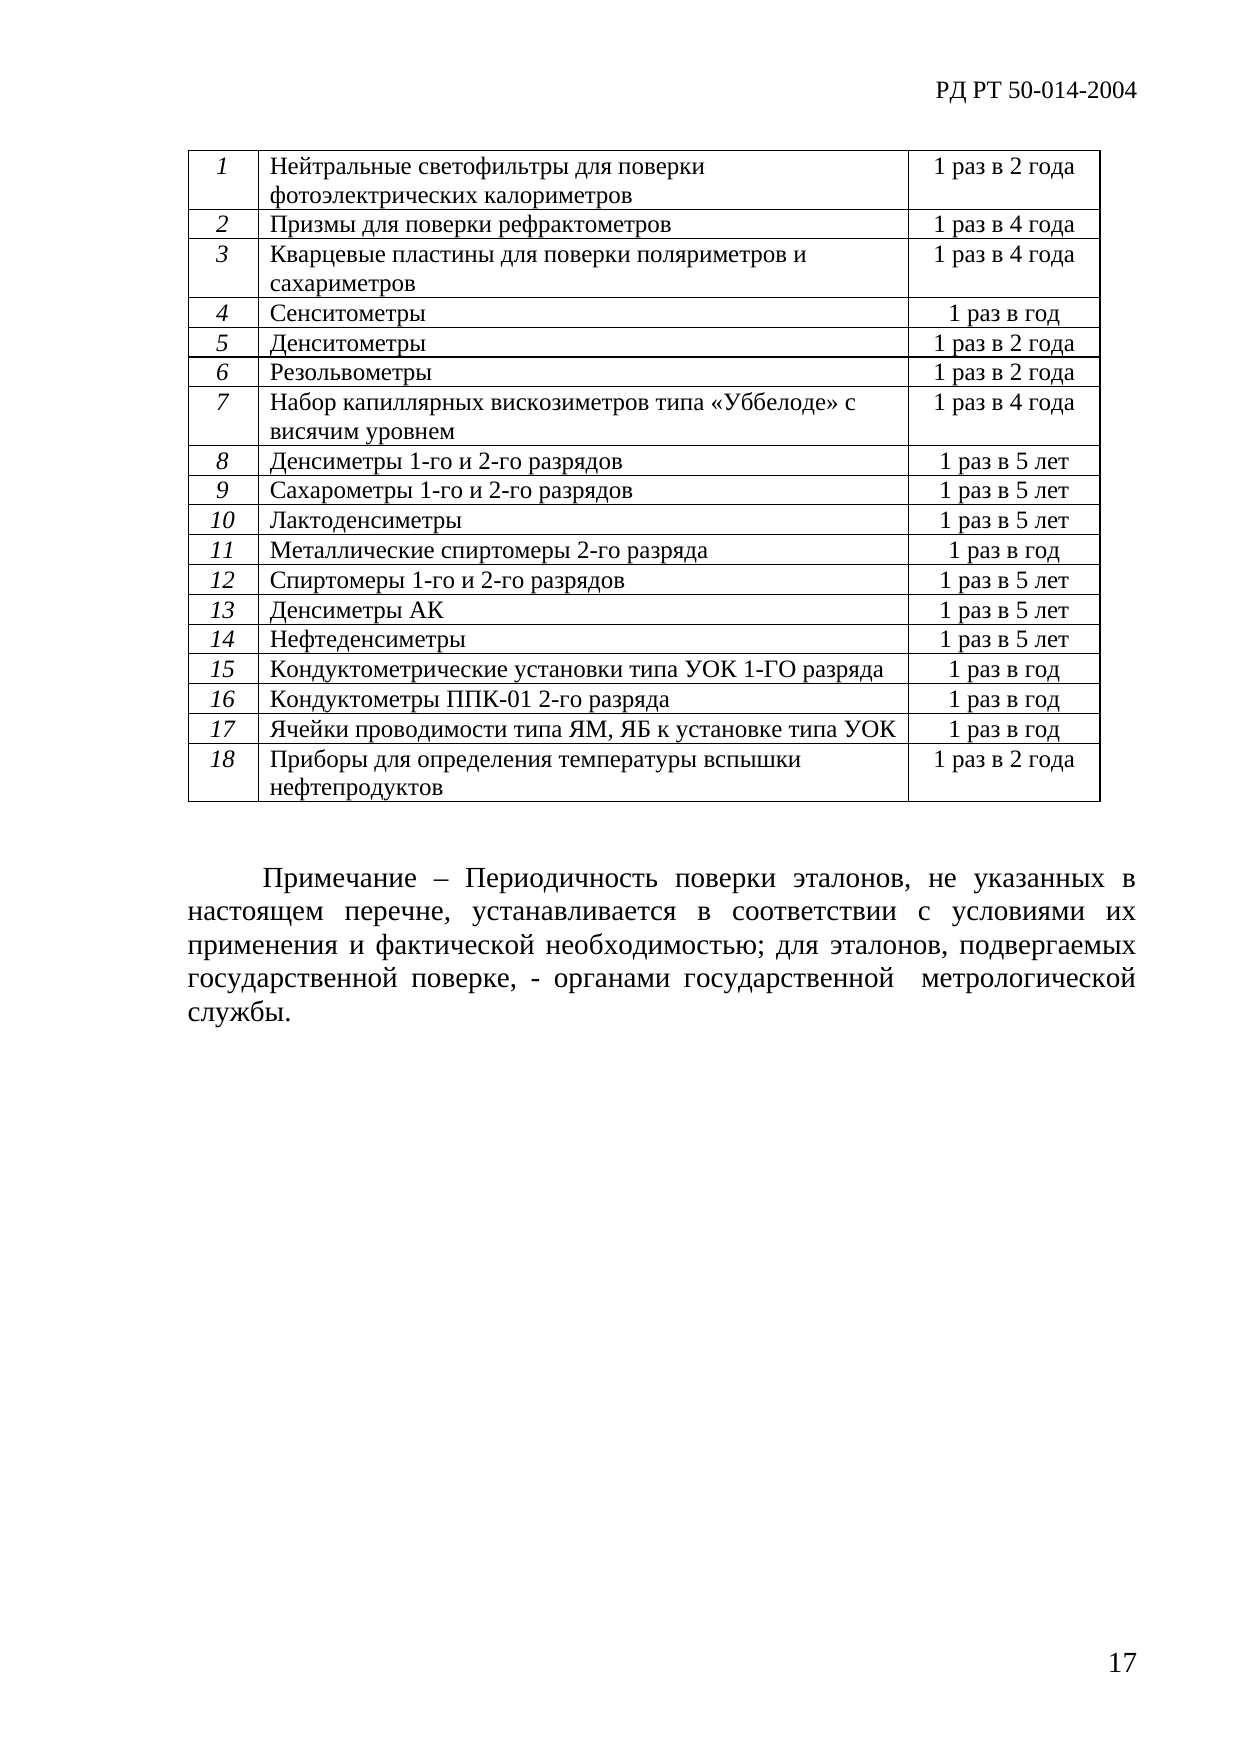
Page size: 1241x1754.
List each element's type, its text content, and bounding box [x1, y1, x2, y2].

table_cell 1 раз в год [909, 654, 1099, 683]
table_cell Набор капиллярных вискозиметров типа «Уббелоде» с висячим уровнем [259, 387, 908, 445]
table_cell 2 [189, 210, 258, 238]
table_cell 5 [189, 328, 258, 356]
table_cell Приборы для определения температуры вспышки нефтепродуктов [259, 744, 908, 801]
table_cell Спиртомеры 1-го и 2-го разрядов [259, 565, 908, 594]
table_cell 1 раз в 2 года [909, 744, 1099, 801]
table_cell 16 [189, 684, 258, 713]
table_cell Нефтеденсиметры [259, 625, 908, 653]
table_cell 1 раз в 5 лет [909, 505, 1099, 534]
table_cell 1 раз в 5 лет [909, 565, 1099, 594]
table_cell 1 раз в 5 лет [909, 625, 1099, 653]
table_cell 1 раз в 4 года [909, 239, 1099, 297]
table_cell 1 [189, 151, 258, 208]
table_cell 1 раз в год [909, 298, 1099, 327]
table_cell 1 раз в 4 года [909, 210, 1099, 238]
table_cell Денсиметры 1-го и 2-го разрядов [259, 446, 908, 474]
table_cell 6 [189, 358, 258, 386]
table_cell 1 раз в год [909, 684, 1099, 713]
table_cell 12 [189, 565, 258, 594]
table_cell 11 [189, 535, 258, 564]
table_cell Кондуктометрические установки типа УОК 1-ГО разряда [259, 654, 908, 683]
table_cell 10 [189, 505, 258, 534]
table_cell Металлические спиртомеры 2-го разряда [259, 535, 908, 564]
table_cell 8 [189, 446, 258, 474]
table_cell 15 [189, 654, 258, 683]
table_cell Кварцевые пластины для поверки поляриметров и сахариметров [259, 239, 908, 297]
table_cell 14 [189, 625, 258, 653]
table_cell 1 раз в 4 года [909, 387, 1099, 445]
table_cell Денсиметры АК [259, 595, 908, 623]
table_cell Кондуктометры ППК-01 2-го разряда [259, 684, 908, 713]
table_cell 1 раз в 2 года [909, 358, 1099, 386]
table_cell 7 [189, 387, 258, 445]
table_cell 18 [189, 744, 258, 801]
table_cell 1 раз в 5 лет [909, 476, 1099, 504]
table_cell Сахарометры 1-го и 2-го разрядов [259, 476, 908, 504]
table_cell 9 [189, 476, 258, 504]
text Примечание – Периодичность поверки эталонов, не указанных в настоящем перечне, устанавливается в соответствии с условиями их применения и фактической необходимостью; для эталонов, подвергаемых государственной поверке, - органами государственной метрологической службы. [187, 860, 1137, 1027]
table_cell Нейтральные светофильтры для поверки фотоэлектрических калориметров [259, 151, 908, 208]
table_cell 1 раз в 5 лет [909, 446, 1099, 474]
table_cell 1 раз в год [909, 714, 1099, 743]
table_cell Лактоденсиметры [259, 505, 908, 534]
table_cell 17 [189, 714, 258, 743]
table_cell Призмы для поверки рефрактометров [259, 210, 908, 238]
table_cell 1 раз в 2 года [909, 151, 1099, 208]
table_cell 3 [189, 239, 258, 297]
table_cell 4 [189, 298, 258, 327]
table_cell Ячейки проводимости типа ЯМ, ЯБ к установке типа УОК [259, 714, 908, 743]
table_cell 1 раз в 5 лет [909, 595, 1099, 623]
table_cell 1 раз в 2 года [909, 328, 1099, 356]
table_cell Денситометры [259, 328, 908, 356]
table_cell Резольвометры [259, 358, 908, 386]
table_cell 1 раз в год [909, 535, 1099, 564]
table_cell 13 [189, 595, 258, 623]
table_cell Сенситометры [259, 298, 908, 327]
